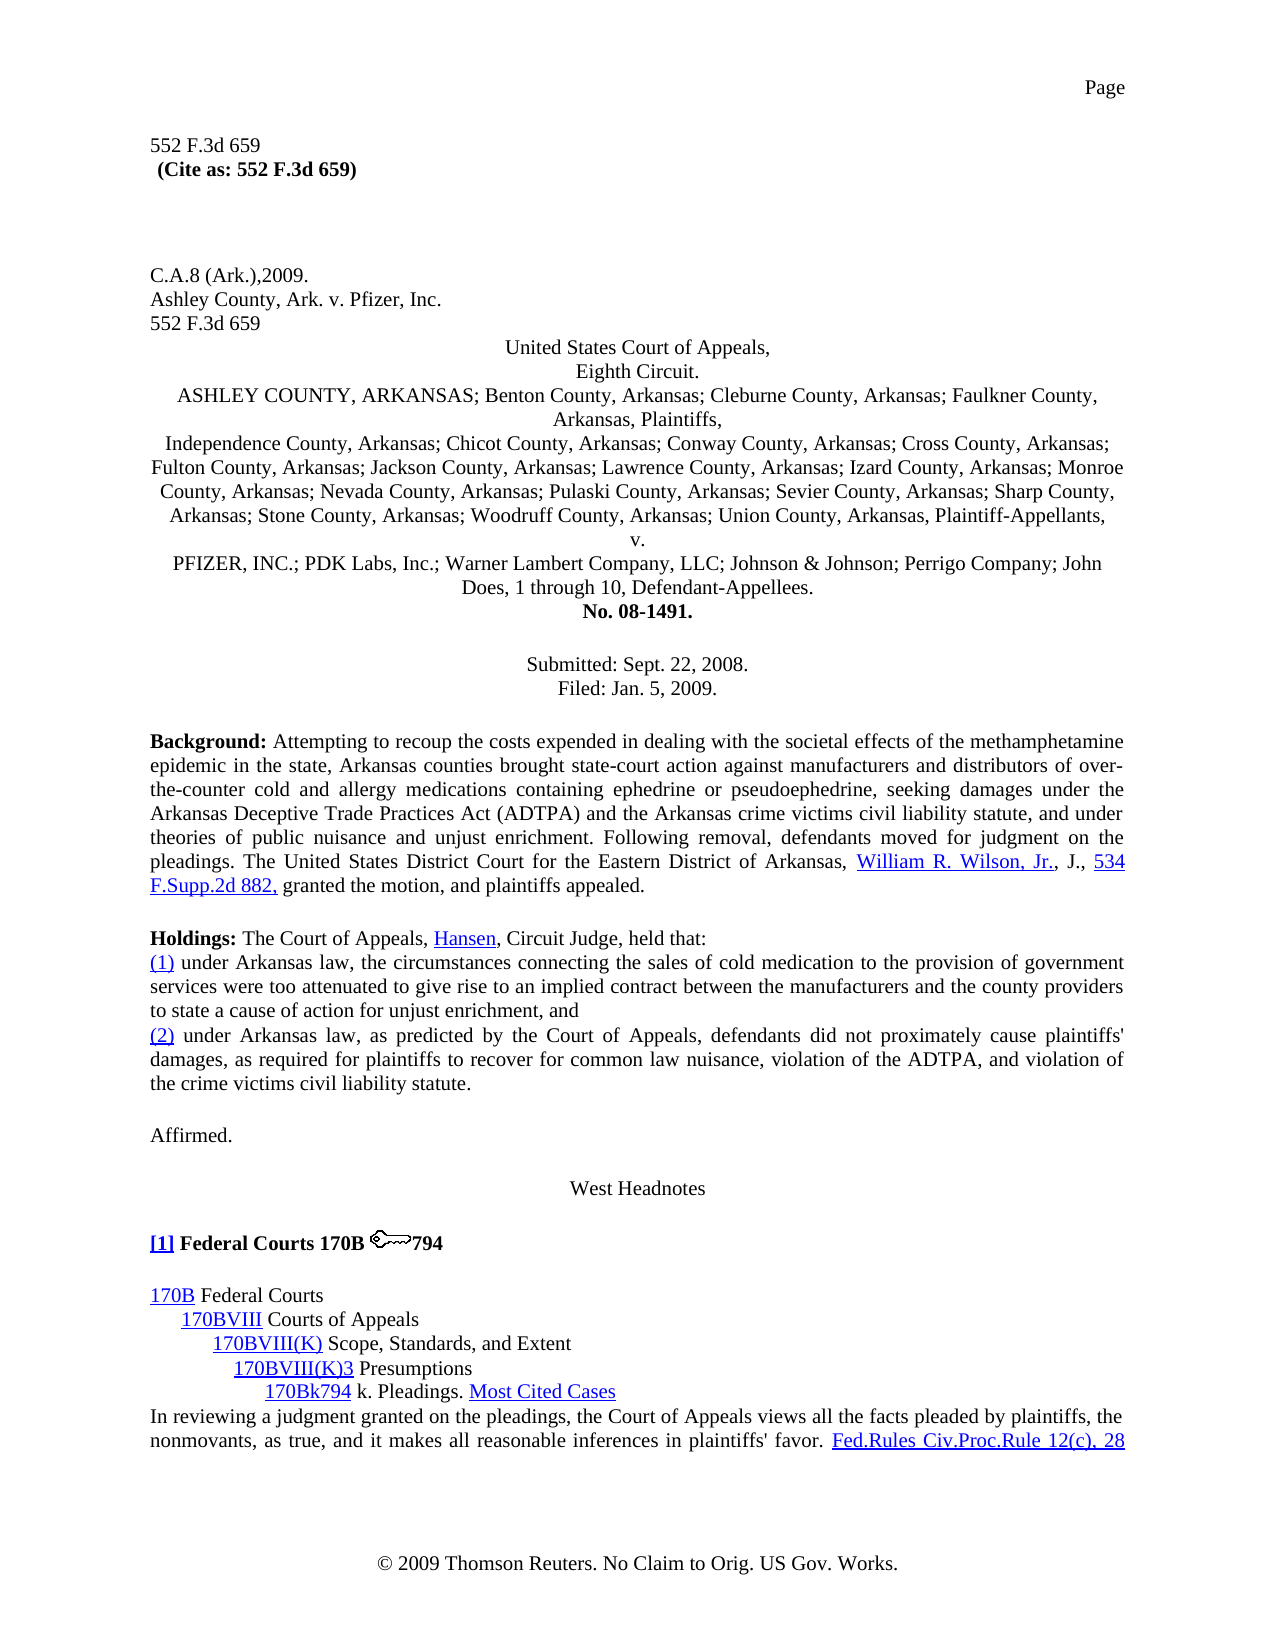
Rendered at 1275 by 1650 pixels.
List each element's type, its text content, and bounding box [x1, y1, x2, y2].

text Background: Attempting to recoup the costs expended in dealing with the societal effects of the methamphetamine epidemic in the state, Arkansas counties brought state-court action against manufacturers and distributors of over-the-counter cold and allergy medications containing ephedrine or pseudoephedrine, seeking damages under the Arkansas Deceptive Trade Practices Act (ADTPA) and the Arkansas crime victims civil liability statute, and under theories of public nuisance and unjust enrichment. Following removal, defendants moved for judgment on the pleadings. The United States District Court for the Eastern District of Arkansas, William R. Wilson, Jr., J., 534 F.Supp.2d 882, granted the motion, and plaintiffs appealed. [150, 729, 1125, 897]
text 170Bk794 k. Pleadings. Most Cited Cases [150, 1379, 1125, 1403]
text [150, 1403, 1125, 1452]
text C.A.8 (Ark.),2009. [150, 262, 1125, 287]
text No. 08-1491. [150, 599, 1125, 623]
text v. [150, 527, 1125, 551]
text Filed: Jan. 5, 2009. [150, 676, 1125, 700]
text 170BVIII(K) Scope, Standards, and Extent [150, 1331, 1125, 1355]
text Holdings: The Court of Appeals, Hansen, Circuit Judge, held that: [150, 926, 1125, 950]
text (2) under Arkansas law, as predicted by the Court of Appeals, defendants did not proximately cause plaintiffs' damages, as required for plaintiffs to recover for common law nuisance, violation of the ADTPA, and violation of the crime victims civil liability statute. [150, 1022, 1125, 1095]
text West Headnotes [150, 1176, 1125, 1200]
text Eighth Circuit. [150, 359, 1125, 383]
text 170B Federal Courts [150, 1283, 1125, 1307]
text ASHLEY COUNTY, ARKANSAS; Benton County, Arkansas; Cleburne County, Arkansas; Faulkner County, Arkansas, Plaintiffs, [150, 383, 1125, 431]
text PFIZER, INC.; PDK Labs, Inc.; Warner Lambert Company, LLC; Johnson & Johnson; Perrigo Company; John Does, 1 through 10, Defendant-Appellees. [150, 551, 1125, 599]
picture [369, 1229, 412, 1250]
text 552 F.3d 659 [150, 311, 1125, 335]
text Submitted: Sept. 22, 2008. [150, 652, 1125, 676]
text 170BVIII(K)3 Presumptions [150, 1355, 1125, 1379]
text Independence County, Arkansas; Chicot County, Arkansas; Conway County, Arkansas; Cross County, Arkansas; Fulton County, Arkansas; Jackson County, Arkansas; Lawrence County, Arkansas; Izard County, Arkansas; Monroe County, Arkansas; Nevada County, Arkansas; Pulaski County, Arkansas; Sevier County, Arkansas; Sharp County, Arkansas; Stone County, Arkansas; Woodruff County, Arkansas; Union County, Arkansas, Plaintiff-Appellants, [150, 431, 1125, 527]
text United States Court of Appeals, [150, 335, 1125, 359]
text [1] Federal Courts 170B 794 [150, 1229, 1125, 1254]
text 170BVIII Courts of Appeals [150, 1307, 1125, 1331]
text (1) under Arkansas law, the circumstances connecting the sales of cold medication to the provision of government services were too attenuated to give rise to an implied contract between the manufacturers and the county providers to state a cause of action for unjust enrichment, and [150, 950, 1125, 1022]
text Ashley County, Ark. v. Pfizer, Inc. [150, 287, 1125, 311]
text Affirmed. [150, 1123, 1125, 1147]
